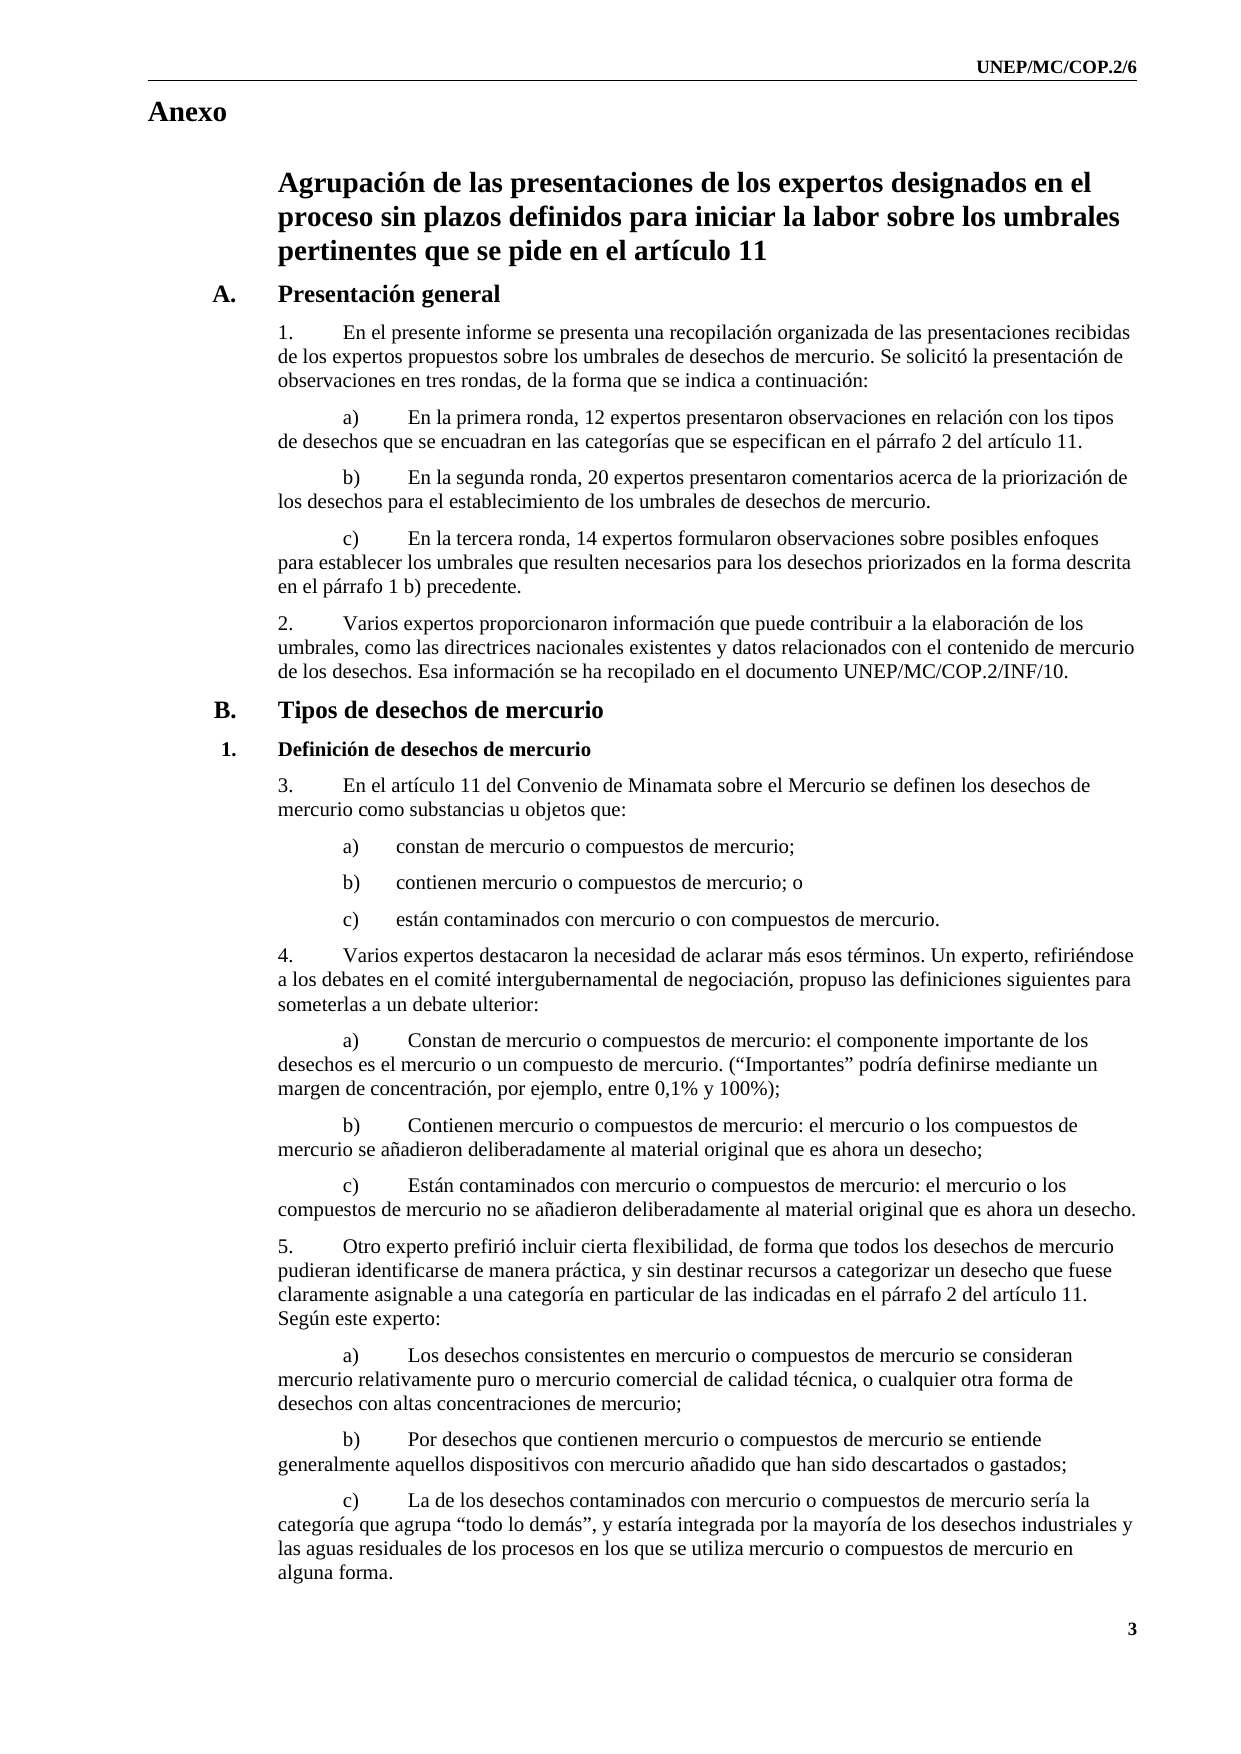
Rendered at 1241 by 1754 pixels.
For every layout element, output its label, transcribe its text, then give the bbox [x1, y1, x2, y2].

list contienen mercurio o compuestos de mercurio; o [278, 870, 1137, 894]
text B. Tipos de desechos de mercurio [148, 695, 1107, 724]
text 1. Definición de desechos de mercurio [148, 736, 1107, 761]
list En la segunda ronda, 20 expertos presentaron comentarios acerca de la priorización de los desechos para el establecimiento de los umbrales de desechos de mercurio. [278, 465, 1137, 513]
title Agrupación de las presentaciones de los expertos designados en el proceso sin plazos definidos para iniciar la labor sobre los umbrales pertinentes que se pide en el artículo 11 [278, 166, 1137, 266]
list Constan de mercurio o compuestos de mercurio: el componente importante de los desechos es el mercurio o un compuesto de mercurio. (“Importantes” podría definirse mediante un margen de concentración, por ejemplo, entre 0,1% y 100%); [278, 1028, 1137, 1100]
list constan de mercurio o compuestos de mercurio; [278, 834, 1137, 858]
text Anexo [148, 94, 1137, 128]
list Otro experto prefirió incluir cierta flexibilidad, de forma que todos los desechos de mercurio pudieran identificarse de manera práctica, y sin destinar recursos a categorizar un desecho que fuese claramente asignable a una categoría en particular de las indicadas en el párrafo 2 del artículo 11. Según este experto: [278, 1234, 1137, 1330]
list Varios expertos proporcionaron información que puede contribuir a la elaboración de los umbrales, como las directrices nacionales existentes y datos relacionados con el contenido de mercurio de los desechos. Esa información se ha recopilado en el documento UNEP/MC/COP.2/INF/10. [278, 611, 1137, 683]
list Están contaminados con mercurio o compuestos de mercurio: el mercurio o los compuestos de mercurio no se añadieron deliberadamente al material original que es ahora un desecho. [278, 1173, 1137, 1221]
list Varios expertos destacaron la necesidad de aclarar más esos términos. Un experto, refiriéndose a los debates en el comité intergubernamental de negociación, propuso las definiciones siguientes para someterlas a un debate ulterior: [278, 943, 1137, 1016]
list En el artículo 11 del Convenio de Minamata sobre el Mercurio se definen los desechos de mercurio como substancias u objetos que: [278, 773, 1137, 821]
list En el presente informe se presenta una recopilación organizada de las presentaciones recibidas de los expertos propuestos sobre los umbrales de desechos de mercurio. Se solicitó la presentación de observaciones en tres rondas, de la forma que se indica a continuación: [278, 320, 1137, 392]
list están contaminados con mercurio o con compuestos de mercurio. [278, 907, 1137, 931]
list Los desechos consistentes en mercurio o compuestos de mercurio se consideran mercurio relativamente puro o mercurio comercial de calidad técnica, o cualquier otra forma de desechos con altas concentraciones de mercurio; [278, 1343, 1137, 1415]
list La de los desechos contaminados con mercurio o compuestos de mercurio sería la categoría que agrupa “todo lo demás”, y estaría integrada por la mayoría de los desechos industriales y las aguas residuales de los procesos en los que se utiliza mercurio o compuestos de mercurio en alguna forma. [278, 1488, 1137, 1584]
list Contienen mercurio o compuestos de mercurio: el mercurio o los compuestos de mercurio se añadieron deliberadamente al material original que es ahora un desecho; [278, 1113, 1137, 1161]
text A. Presentación general [148, 279, 1107, 307]
list Por desechos que contienen mercurio o compuestos de mercurio se entiende generalmente aquellos dispositivos con mercurio añadido que han sido descartados o gastados; [278, 1427, 1137, 1476]
list En la primera ronda, 12 expertos presentaron observaciones en relación con los tipos de desechos que se encuadran en las categorías que se especifican en el párrafo 2 del artículo 11. [278, 404, 1137, 453]
list En la tercera ronda, 14 expertos formularon observaciones sobre posibles enfoques para establecer los umbrales que resulten necesarios para los desechos priorizados en la forma descrita en el párrafo 1 b) precedente. [278, 526, 1137, 598]
